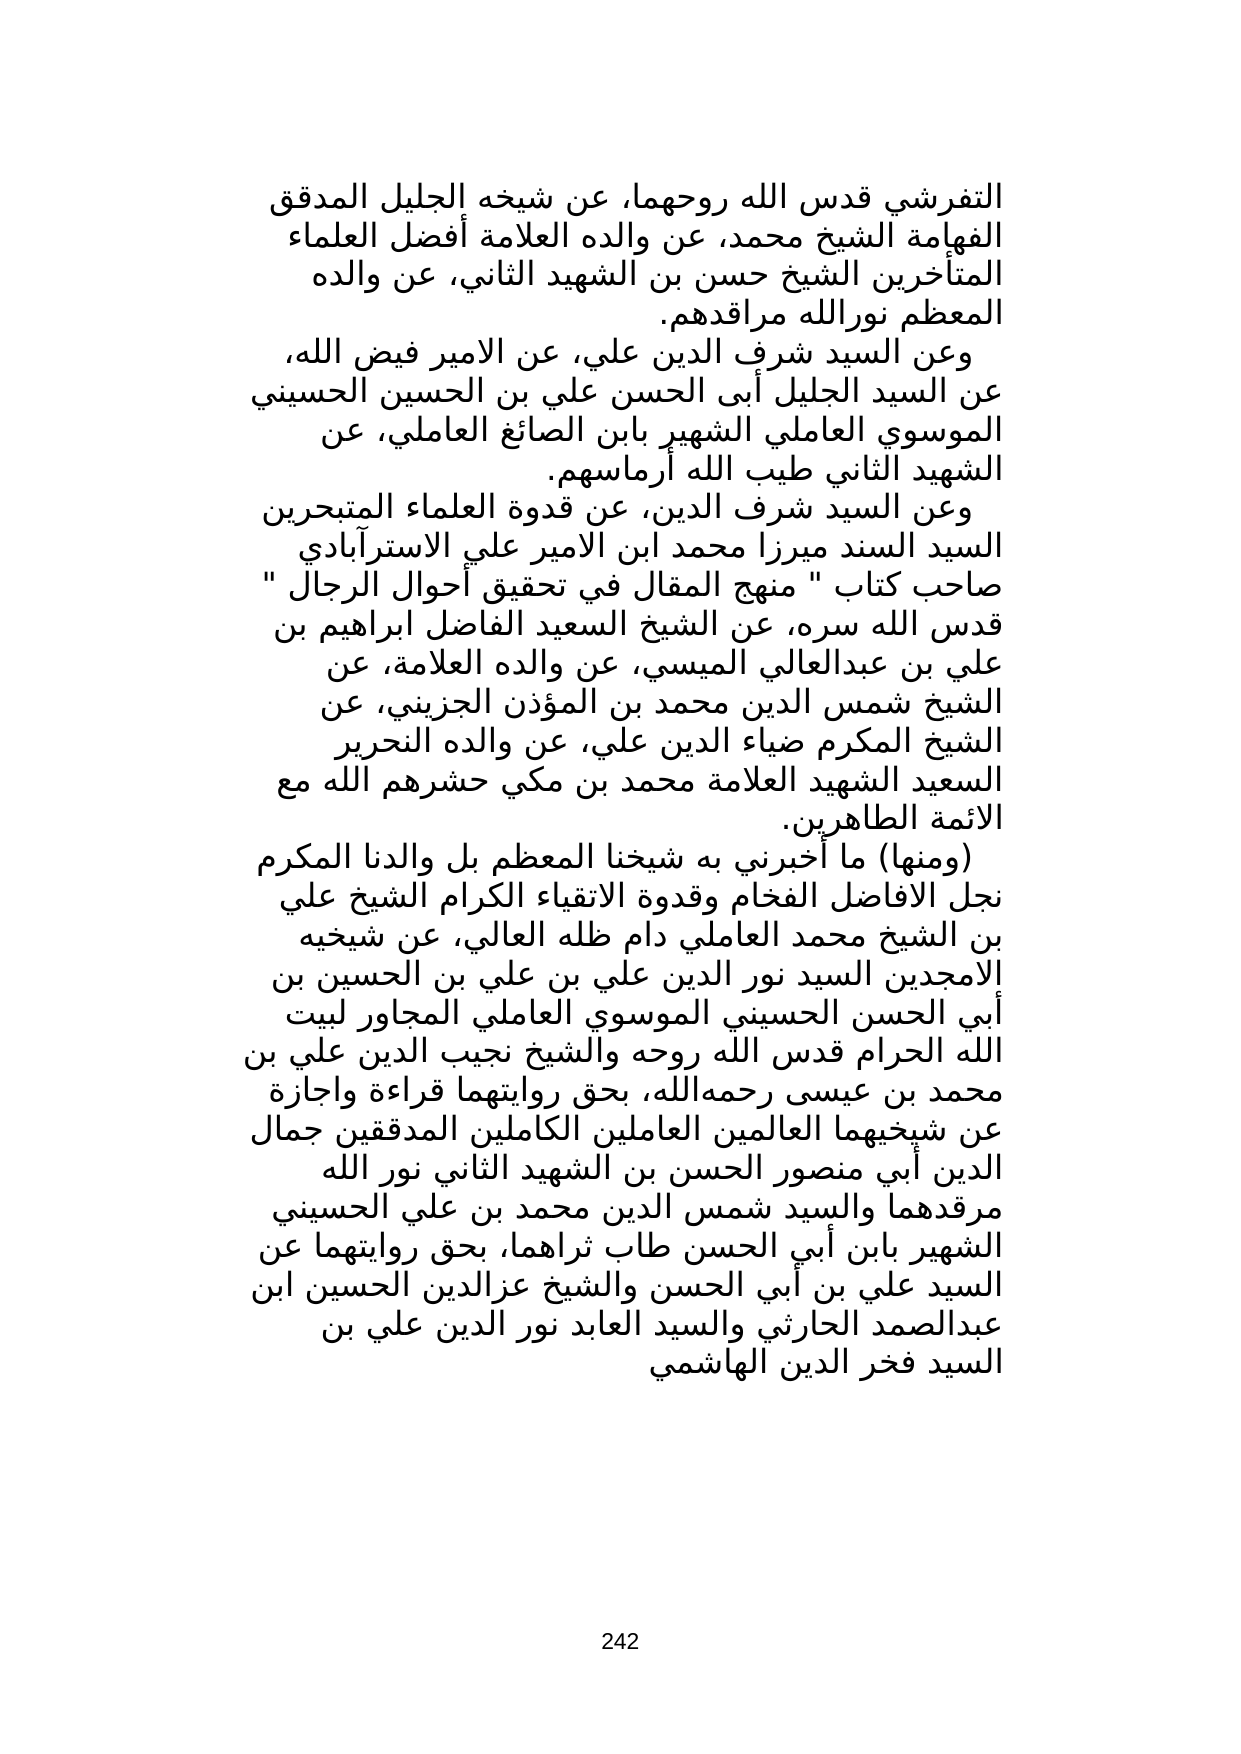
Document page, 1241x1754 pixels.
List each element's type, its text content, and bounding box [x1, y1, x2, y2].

text وعن السيد شرف الدين، عن قدوة العلماء المتبحرين السيد السند ميرزا محمد ابن الامير علي الاسترآبادي صاحب كتاب " منهج المقال في تحقيق أحوال الرجال " قدس الله سره، عن الشيخ السعيد الفاضل ابراهيم بن علي بن عبدالعالي الميسي، عن والده العلامة، عن الشيخ شمس الدين محمد بن المؤذن الجزيني، عن الشيخ المكرم ضياء الدين علي، عن والده النحرير السعيد الشهيد العلامة محمد بن مكي حشرهم الله مع الائمة الطاهرين. [236, 488, 1004, 838]
text التفرشي قدس الله روحهما، عن شيخه الجليل المدقق الفهامة الشيخ محمد، عن والده العلامة أفضل العلماء المتأخرين الشيخ حسن بن الشهيد الثاني، عن والده المعظم نورالله مراقدهم. [236, 177, 1004, 333]
text (ومنها) ما أخبرني به شيخنا المعظم بل والدنا المكرم نجل الافاضل الفخام وقدوة الاتقياء الكرام الشيخ علي بن الشيخ محمد العاملي دام ظله العالي، عن شيخيه الامجدين السيد نور الدين علي بن علي بن الحسين بن أبي الحسن الحسيني الموسوي العاملي المجاور لبيت الله الحرام قدس الله روحه والشيخ نجيب الدين علي بن محمد بن عيسى رحمه‌الله، بحق روايتهما قراء‌ة واجازة عن شيخيهما العالمين العاملين الكاملين المدققين جمال الدين أبي منصور الحسن بن الشهيد الثاني نور الله مرقدهما والسيد شمس الدين محمد بن علي الحسيني الشهير بابن أبي الحسن طاب ثراهما، بحق روايتهما عن السيد علي بن أبي الحسن والشيخ عزالدين الحسين ابن عبدالصمد الحارثي والسيد العابد نور الدين علي بن السيد فخر الدين الهاشمي [236, 838, 1004, 1382]
text وعن السيد شرف الدين علي، عن الامير فيض الله، عن السيد الجليل أبى الحسن علي بن الحسين الحسيني الموسوي العاملي الشهير بابن الصائغ العاملي، عن الشهيد الثاني طيب الله أرماسهم. [236, 333, 1004, 488]
